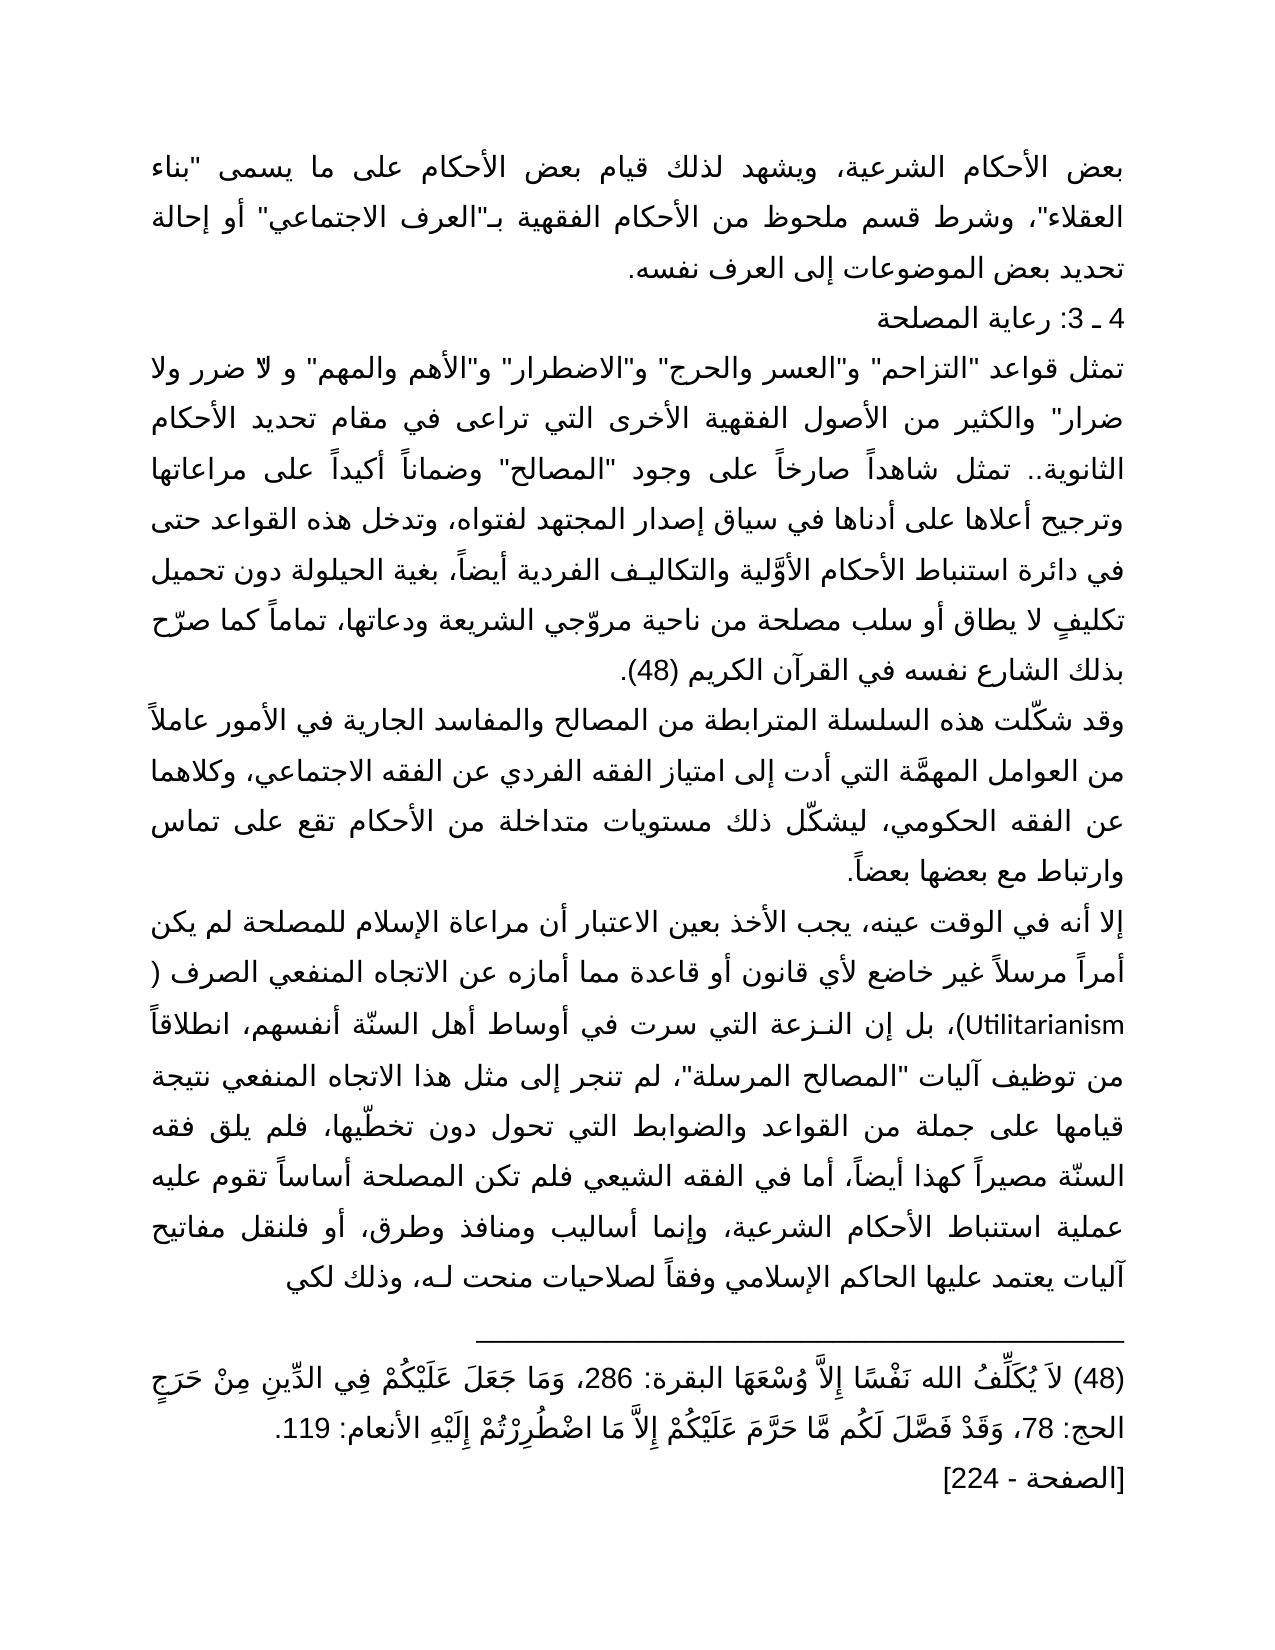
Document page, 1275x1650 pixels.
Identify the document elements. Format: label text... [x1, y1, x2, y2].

text تمثل قواعد "التزاحم" و"العسر والحرج" و"الاضطرار" و"الأهم والمهم" و"لا ضرر ولا ضرار" والكثير من الأصول الفقهية الأخرى التي تراعى في مقام تحديد الأحكام الثانوية.. تمثل شاهداً صارخاً على وجود "المصالح" وضماناً أكيداً على مراعاتها وترجيح أعلاها على أدناها في سياق إصدار المجتهد لفتواه، وتدخل هذه القواعد حتى في دائرة استنباط الأحكام الأوَّلية والتكاليـف الفردية أيضاً، بغية الحيلولة دون تحميل تكليفٍ لا يطاق أو سلب مصلحة من ناحية مروّجي الشريعة ودعاتها، تماماً كما صرّح بذلك الشارع نفسه في القرآن الكريم (48). [150, 351, 1125, 687]
text إلا أنه في الوقت عينه، يجب الأخذ بعين الاعتبار أن مراعاة الإسلام للمصلحة لم يكن أمراً مرسلاً غير خاضع لأي قانون أو قاعدة مما أمازه عن الاتجاه المنفعي الصرف (Utilitarianism)، بل إن النـزعة التي سرت في أوساط أهل السنّة أنفسهم، انطلاقاً من توظيف آليات "المصالح المرسلة"، لم تنجر إلى مثل هذا الاتجاه المنفعي نتيجة قيامها على جملة من القواعد والضوابط التي تحول دون تخطّيها، فلم يلق فقه السنّة مصيراً كهذا أيضاً، أما في الفقه الشيعي فلم تكن المصلحة أساساً تقوم عليه عملية استنباط الأحكام الشرعية، وإنما أساليب ومنافذ وطرق، أو فلنقل مفاتيح آليات يعتمد عليها الحاكم الإسلامي وفقاً لصلاحيات منحت لـه، وذلك لكي [150, 905, 1125, 1293]
text ________________________________________ [150, 1310, 1125, 1344]
text [الصفحة - 224] [150, 1461, 1125, 1495]
text (48) لاَ يُكَلِّفُ الله نَفْسًا إِلاَّ وُسْعَهَا البقرة: 286، وَمَا جَعَلَ عَلَيْكُمْ فِي الدِّينِ مِنْ حَرَجٍ الحج: 78، وَقَدْ فَصَّلَ لَكُم مَّا حَرَّمَ عَلَيْكُمْ إِلاَّ مَا اضْطُرِرْتُمْ إِلَيْهِ الأنعام: 119. [150, 1361, 1125, 1444]
text 4 ـ 3: رعاية المصلحة [150, 301, 1125, 334]
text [150, 150, 1125, 284]
text وقد شكّلت هذه السلسلة المترابطة من المصالح والمفاسد الجارية في الأمور عاملاً من العوامل المهمَّة التي أدت إلى امتياز الفقه الفردي عن الفقه الاجتماعي، وكلاهما عن الفقه الحكومي، ليشكّل ذلك مستويات متداخلة من الأحكام تقع على تماس وارتباط مع بعضها بعضاً. [150, 703, 1125, 888]
